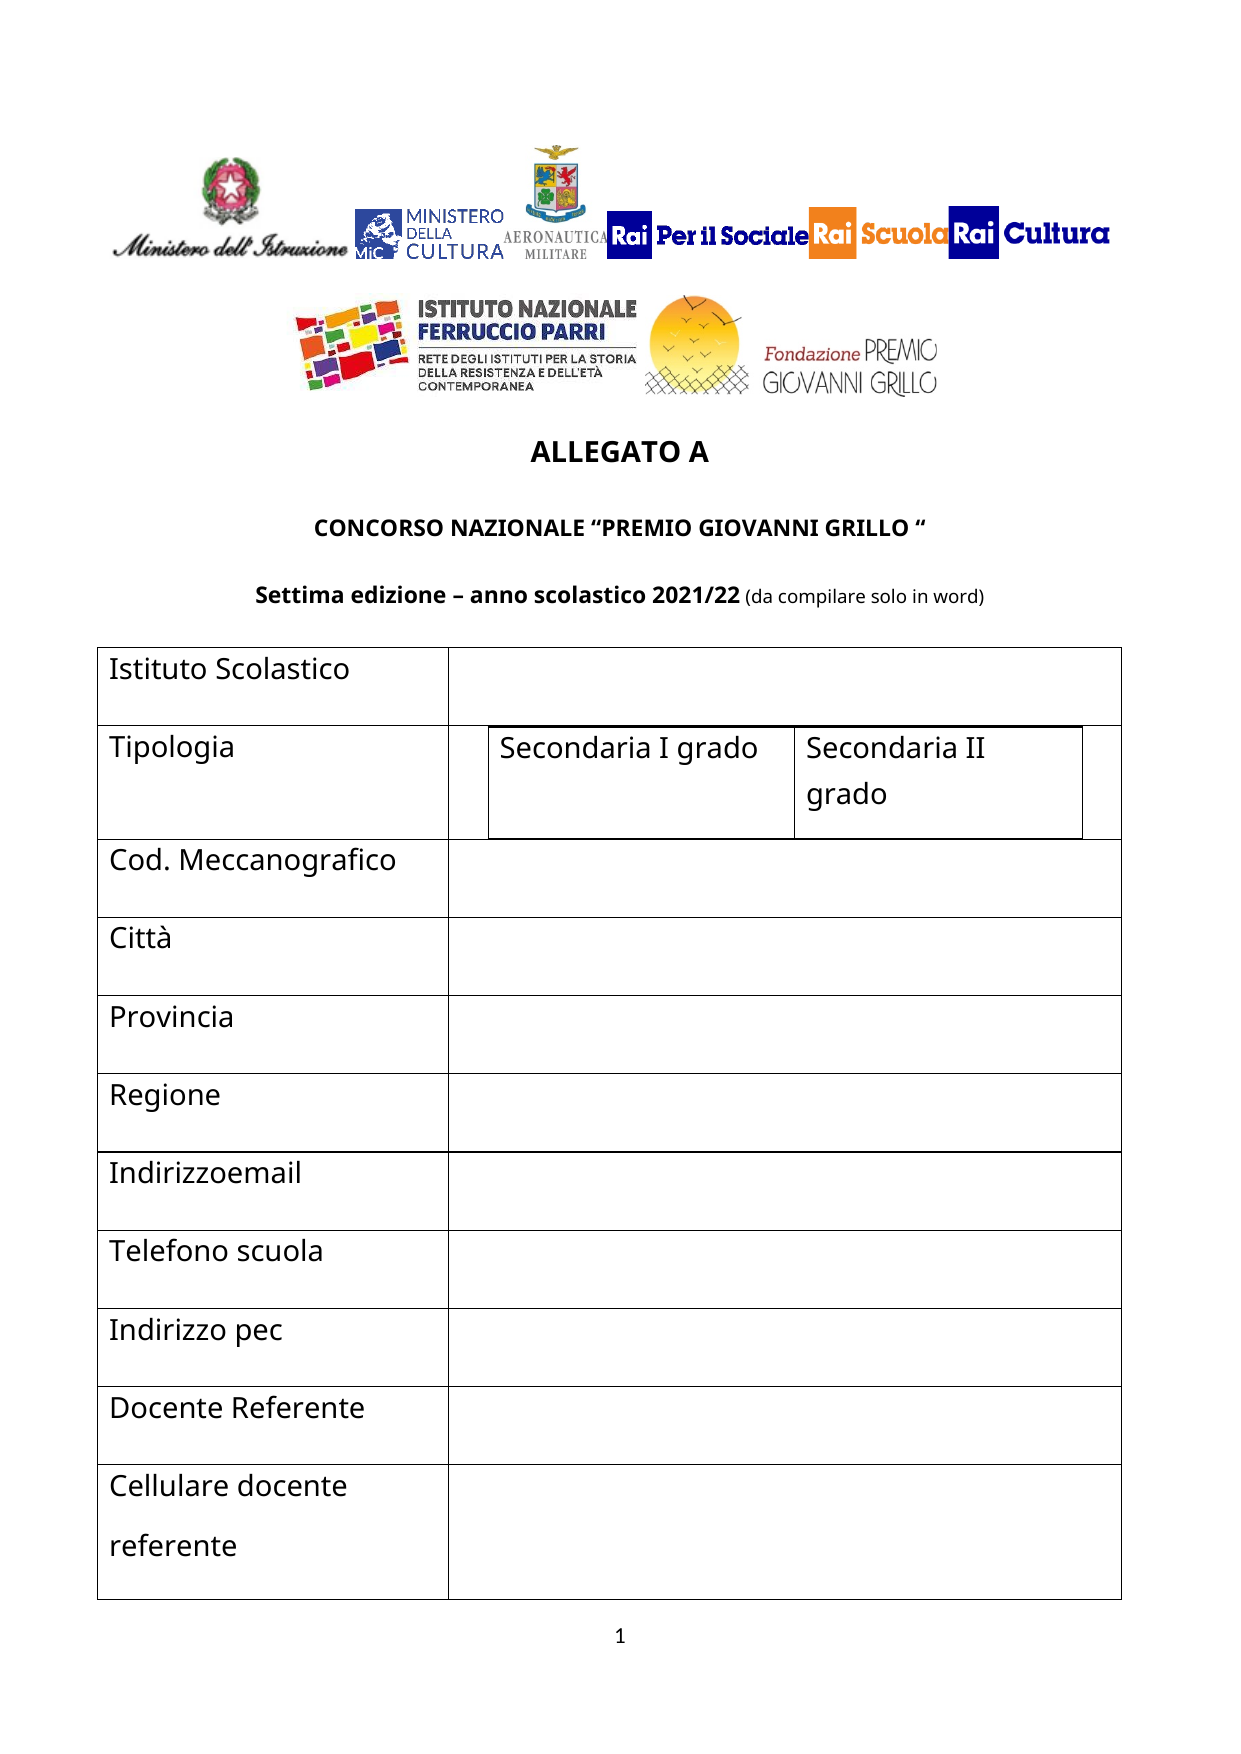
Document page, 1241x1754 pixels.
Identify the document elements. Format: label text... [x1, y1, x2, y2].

table_cell [449, 1465, 1121, 1598]
table_cell [449, 1074, 1121, 1151]
table_cell [449, 1387, 1121, 1464]
table_cell [449, 1231, 1121, 1308]
table_cell [449, 726, 488, 838]
table_cell Tipologia [98, 726, 448, 838]
text ALLEGATO A [44, 431, 1195, 471]
text Settima edizione – anno scolastico 2021/22 (da compilare solo in word) [44, 579, 1195, 611]
table_cell [449, 840, 1121, 917]
picture [108, 145, 1116, 259]
table_cell [489, 728, 794, 838]
table_cell [449, 1309, 1121, 1386]
table_cell [449, 1153, 1121, 1230]
table_cell Indirizzoemail [98, 1153, 448, 1230]
table_cell Telefono scuola [98, 1231, 448, 1308]
table_cell Provincia [98, 996, 448, 1073]
table_cell [795, 728, 1082, 838]
picture [286, 293, 937, 397]
table_cell Città [98, 918, 448, 995]
table_cell [449, 996, 1121, 1073]
table_cell Docente Referente [98, 1387, 448, 1464]
table_cell Cod. Meccanografico [98, 840, 448, 917]
table_header Istituto Scolastico [98, 648, 448, 725]
table_cell [449, 918, 1121, 995]
table_header [449, 648, 1121, 725]
table_cell [1083, 726, 1121, 838]
text CONCORSO NAZIONALE “PREMIO GIOVANNI GRILLO “ [44, 512, 1195, 543]
table_cell Cellulare docente referente [98, 1465, 448, 1598]
table_cell Regione [98, 1074, 448, 1151]
table_cell Indirizzo pec [98, 1309, 448, 1386]
